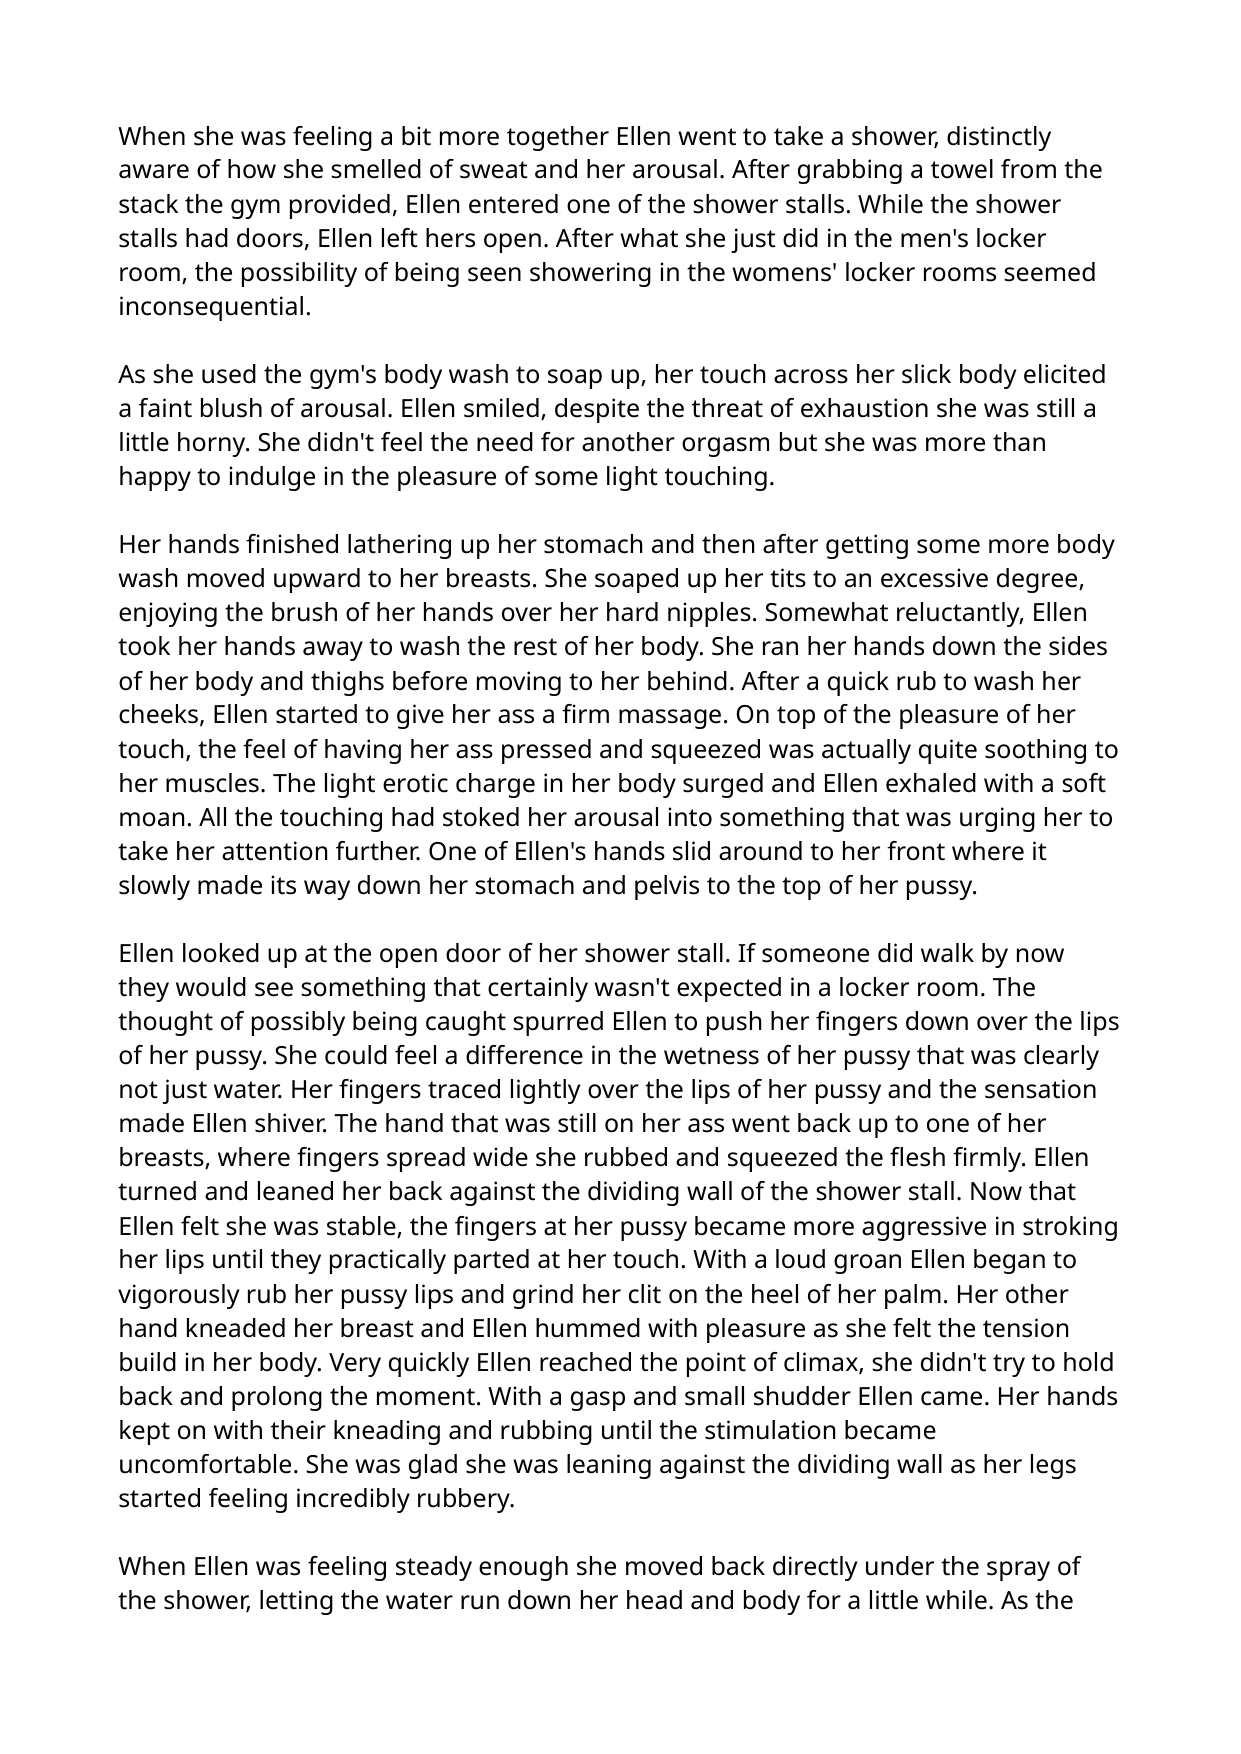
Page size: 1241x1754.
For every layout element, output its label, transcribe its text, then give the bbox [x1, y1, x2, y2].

text When she was feeling a bit more together Ellen went to take a shower, distinctly aware of how she smelled of sweat and her arousal. After grabbing a towel from the stack the gym provided, Ellen entered one of the shower stalls. While the shower stalls had doors, Ellen left hers open. After what she just did in the men's locker room, the possibility of being seen showering in the womens' locker rooms seemed inconsequential. [118, 118, 1122, 322]
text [118, 1549, 1122, 1617]
text Ellen looked up at the open door of her shower stall. If someone did walk by now they would see something that certainly wasn't expected in a locker room. The thought of possibly being caught spurred Ellen to push her fingers down over the lips of her pussy. She could feel a difference in the wetness of her pussy that was clearly not just water. Her fingers traced lightly over the lips of her pussy and the sensation made Ellen shiver. The hand that was still on her ass went back up to one of her breasts, where fingers spread wide she rubbed and squeezed the flesh firmly. Ellen turned and leaned her back against the dividing wall of the shower stall. Now that Ellen felt she was stable, the fingers at her pussy became more aggressive in stroking her lips until they practically parted at her touch. With a loud groan Ellen began to vigorously rub her pussy lips and grind her clit on the heel of her palm. Her other hand kneaded her breast and Ellen hummed with pleasure as she felt the tension build in her body. Very quickly Ellen reached the point of climax, she didn't try to hold back and prolong the moment. With a gasp and small shudder Ellen came. Her hands kept on with their kneading and rubbing until the stimulation became uncomfortable. She was glad she was leaning against the dividing wall as her legs started feeling incredibly rubbery. [118, 936, 1122, 1515]
text As she used the gym's body wash to soap up, her touch across her slick body elicited a faint blush of arousal. Ellen smiled, despite the threat of exhaustion she was still a little horny. She didn't feel the need for another orgasm but she was more than happy to indulge in the pleasure of some light touching. [118, 357, 1122, 493]
text Her hands finished lathering up her stomach and then after getting some more body wash moved upward to her breasts. She soaped up her tits to an excessive degree, enjoying the brush of her hands over her hard nipples. Somewhat reluctantly, Ellen took her hands away to wash the rest of her body. She ran her hands down the sides of her body and thighs before moving to her behind. After a quick rub to wash her cheeks, Ellen started to give her ass a firm massage. On top of the pleasure of her touch, the feel of having her ass pressed and squeezed was actually quite soothing to her muscles. The light erotic charge in her body surged and Ellen exhaled with a soft moan. All the touching had stoked her arousal into something that was urging her to take her attention further. One of Ellen's hands slid around to her front where it slowly made its way down her stomach and pelvis to the top of her pussy. [118, 527, 1122, 902]
